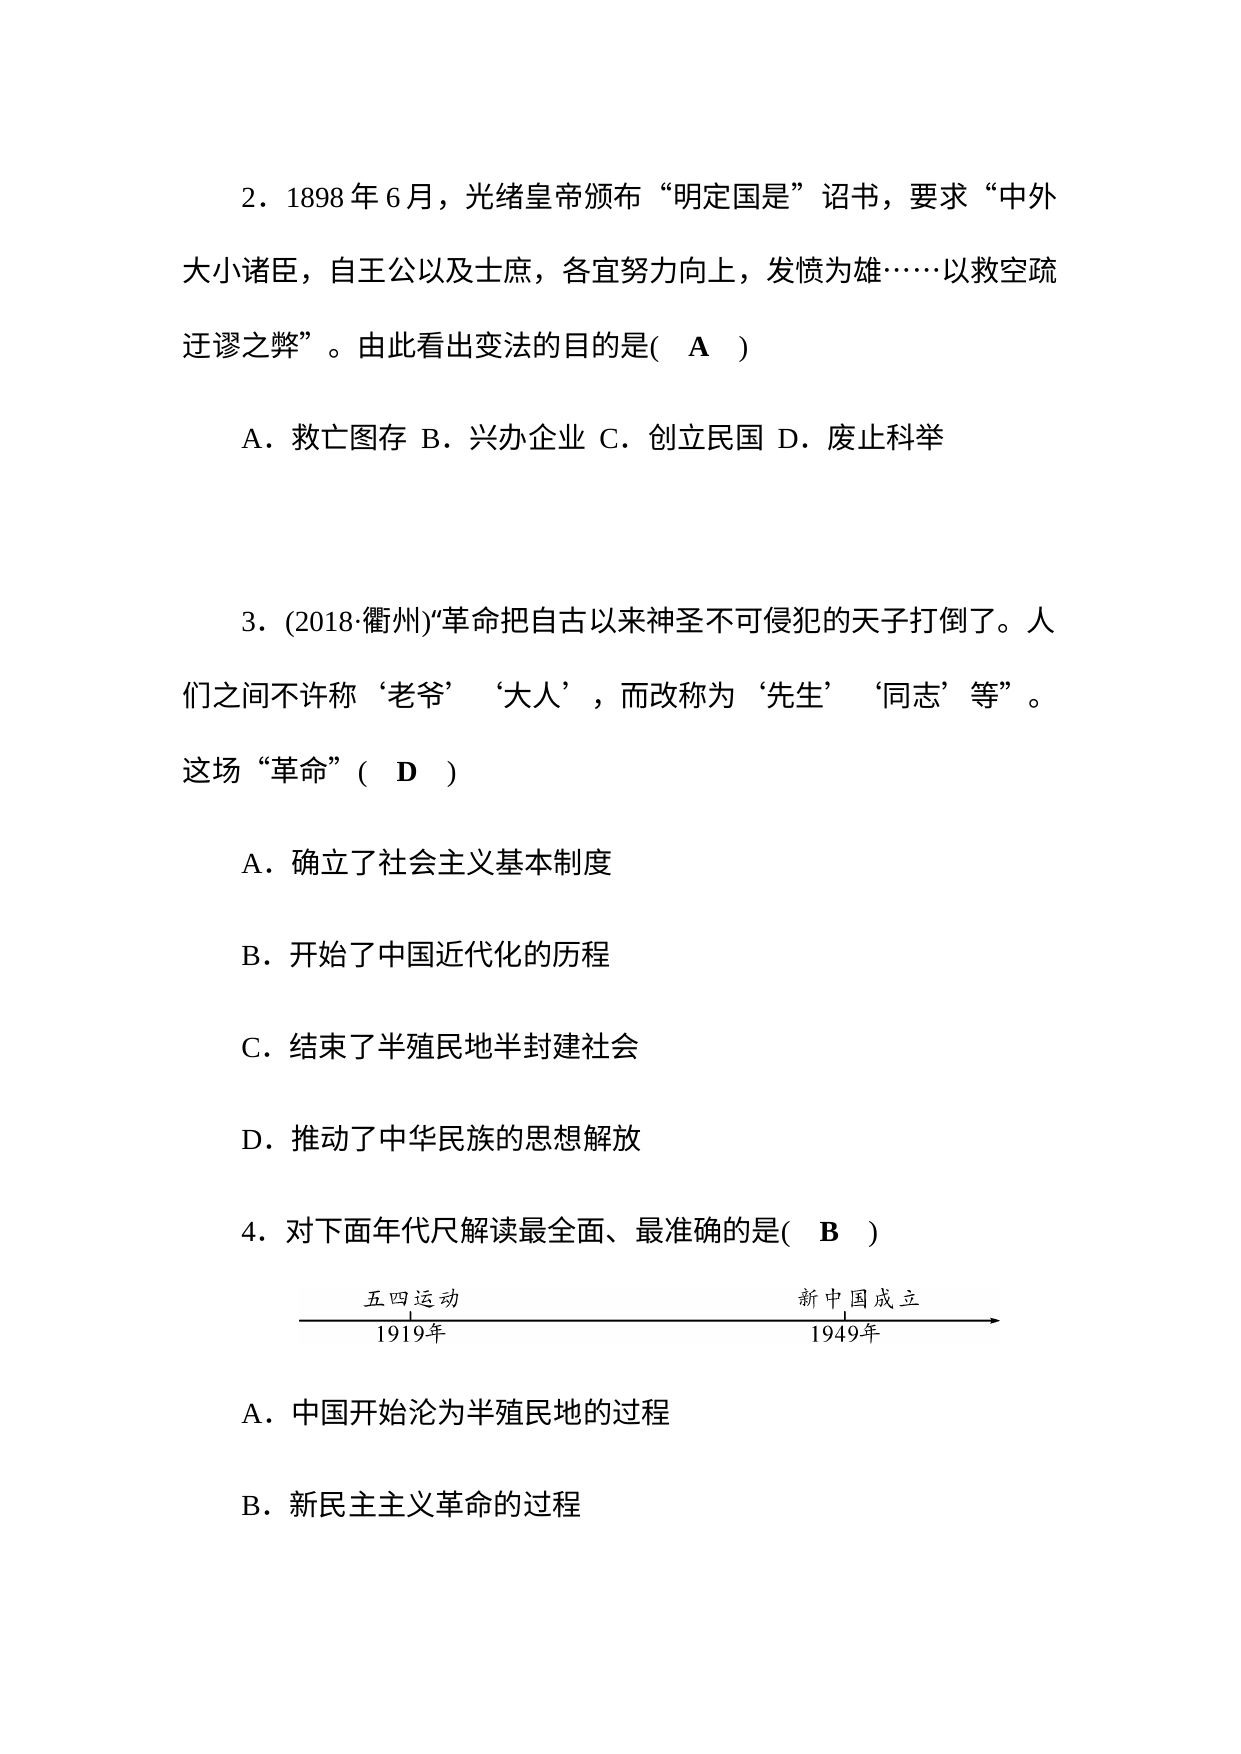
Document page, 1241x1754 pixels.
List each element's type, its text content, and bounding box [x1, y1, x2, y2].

text 4．对下面年代尺解读最全面、最准确的是( B ) [183, 1196, 1058, 1261]
text C．结束了半殖民地半封建社会 [183, 1012, 1058, 1077]
text A．中国开始沦为半殖民地的过程 [183, 1378, 1058, 1443]
text 3．(2018·衢州)“革命把自古以来神圣不可侵犯的天子打倒了。人们之间不许称‘老爷’‘大人’，而改称为‘先生’‘同志’等”。这场“革命”( D ) [183, 586, 1058, 801]
text D．推动了中华民族的思想解放 [183, 1104, 1058, 1169]
text B．开始了中国近代化的历程 [183, 920, 1058, 985]
text A．救亡图存 B．兴办企业 C．创立民国 D．废止科举 [183, 403, 1058, 468]
picture [299, 1288, 1000, 1344]
text A．确立了社会主义基本制度 [183, 828, 1058, 893]
text B．新民主主义革命的过程 [183, 1471, 1058, 1536]
text 2．1898年6月，光绪皇帝颁布“明定国是”诏书，要求“中外大小诸臣，自王公以及士庶，各宜努力向上，发愤为雄……以救空疏迂谬之弊”。由此看出变法的目的是( A ) [183, 162, 1058, 376]
